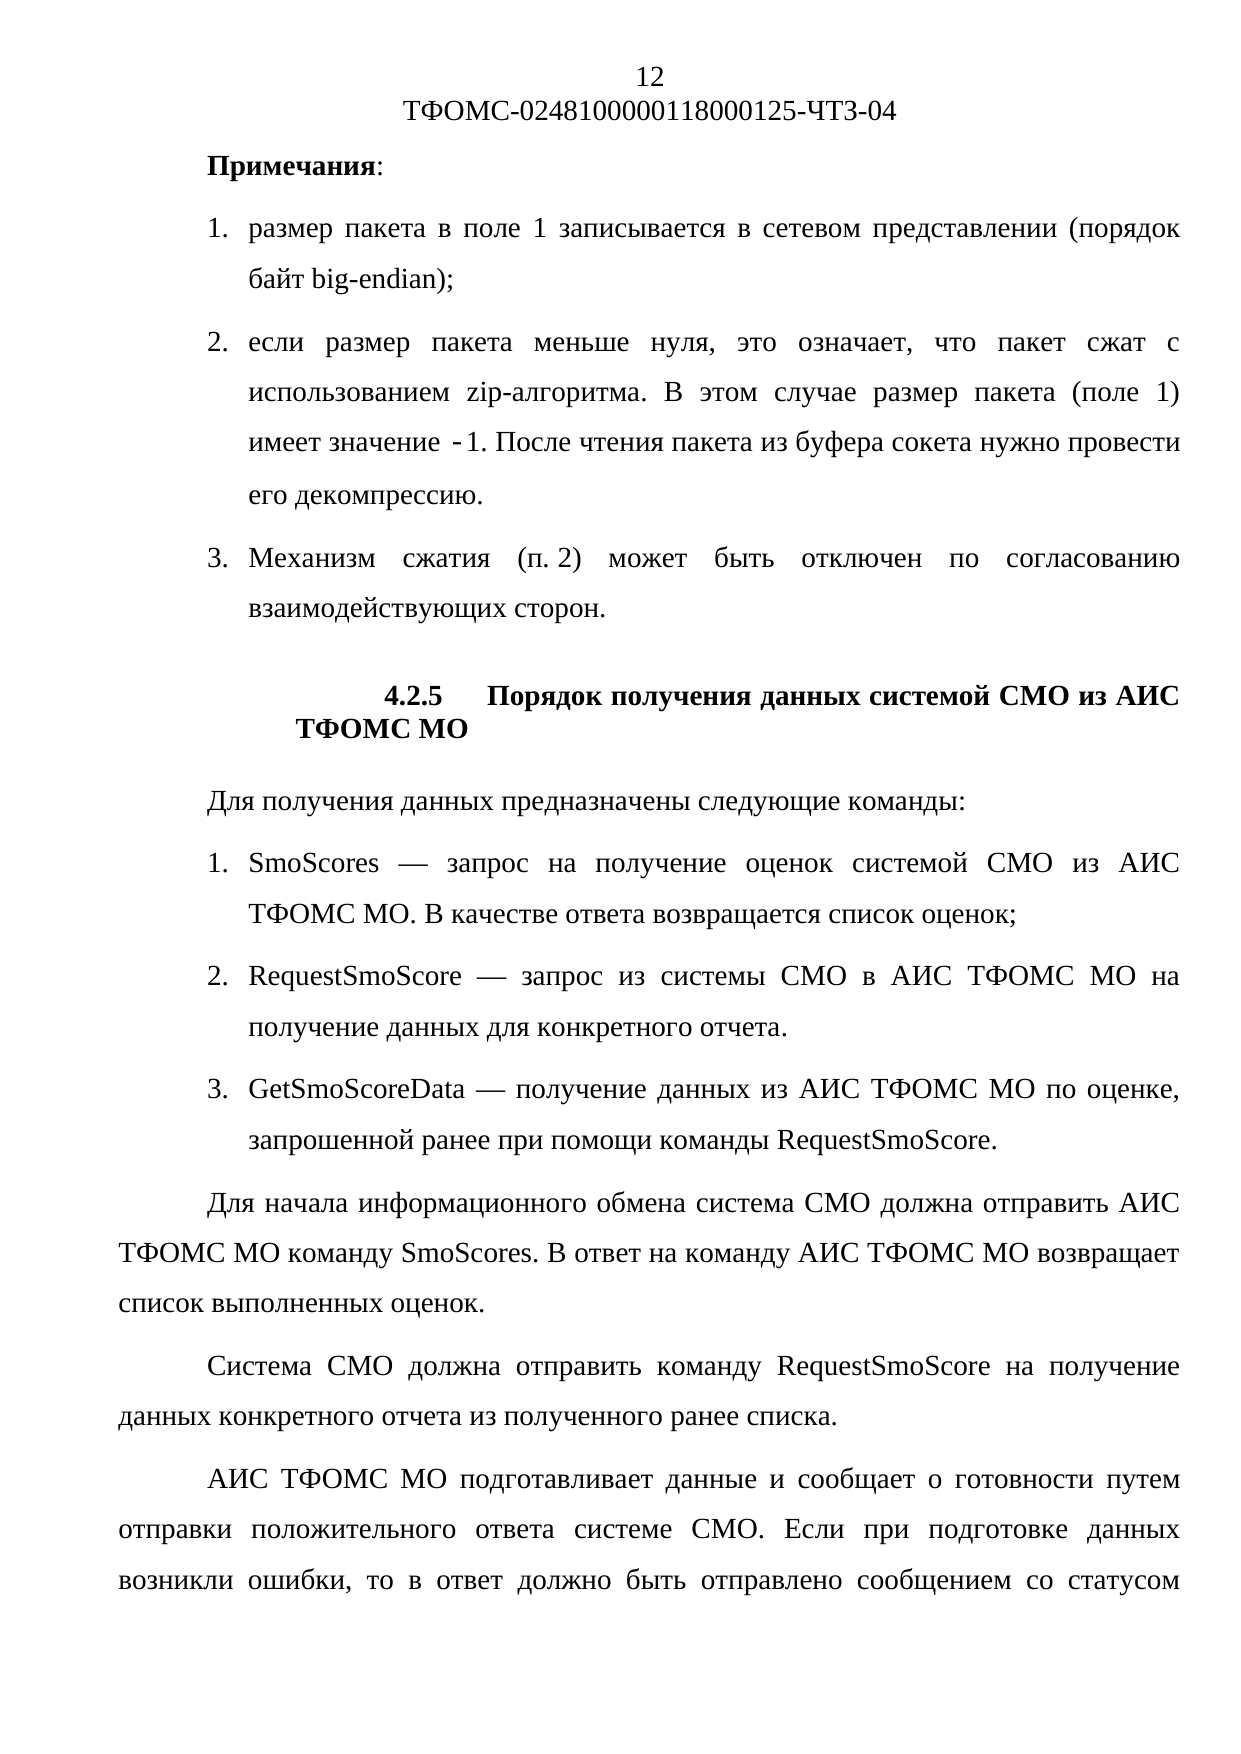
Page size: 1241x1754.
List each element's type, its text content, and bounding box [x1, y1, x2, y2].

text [118, 1461, 1181, 1596]
list размер пакета в поле 1 записывается в сетевом представлении (порядок байт big-endian); [207, 211, 1181, 294]
subtitle Порядок получения данных системой СМО из АИС ТФОМС МО [295, 678, 1181, 745]
list GetSmoScoreData — получение данных из АИС ТФОМС МО по оценке, запрошенной ранее при помощи команды RequestSmoScore. [207, 1072, 1181, 1156]
list RequestSmoScore — запрос из системы СМО в АИС ТФОМС МО на получение данных для конкретного отчета. [207, 958, 1181, 1042]
text Для получения данных предназначены следующие команды: [118, 783, 1181, 816]
list SmoScores — запрос на получение оценок системой СМО из АИС ТФОМС МО. В качестве ответа возвращается список оценок; [207, 845, 1181, 929]
text Для начала информационного обмена система СМО должна отправить АИС ТФОМС МО команду SmoScores. В ответ на команду АИС ТФОМС МО возвращает список выполненных оценок. [118, 1185, 1181, 1319]
text Примечания: [118, 148, 1181, 181]
list Механизм сжатия (п. 2) может быть отключен по согласованию взаимодействующих сторон. [207, 540, 1181, 624]
list если размер пакета меньше нуля, это означает, что пакет сжат с использованием zip-алгоритма. В этом случае размер пакета (поле 1) имеет значение -1. После чтения пакета из буфера сокета нужно провести его декомпрессию. [207, 324, 1181, 511]
text Система СМО должна отправить команду RequestSmoScore на получение данных конкретного отчета из полученного ранее списка. [118, 1348, 1181, 1432]
